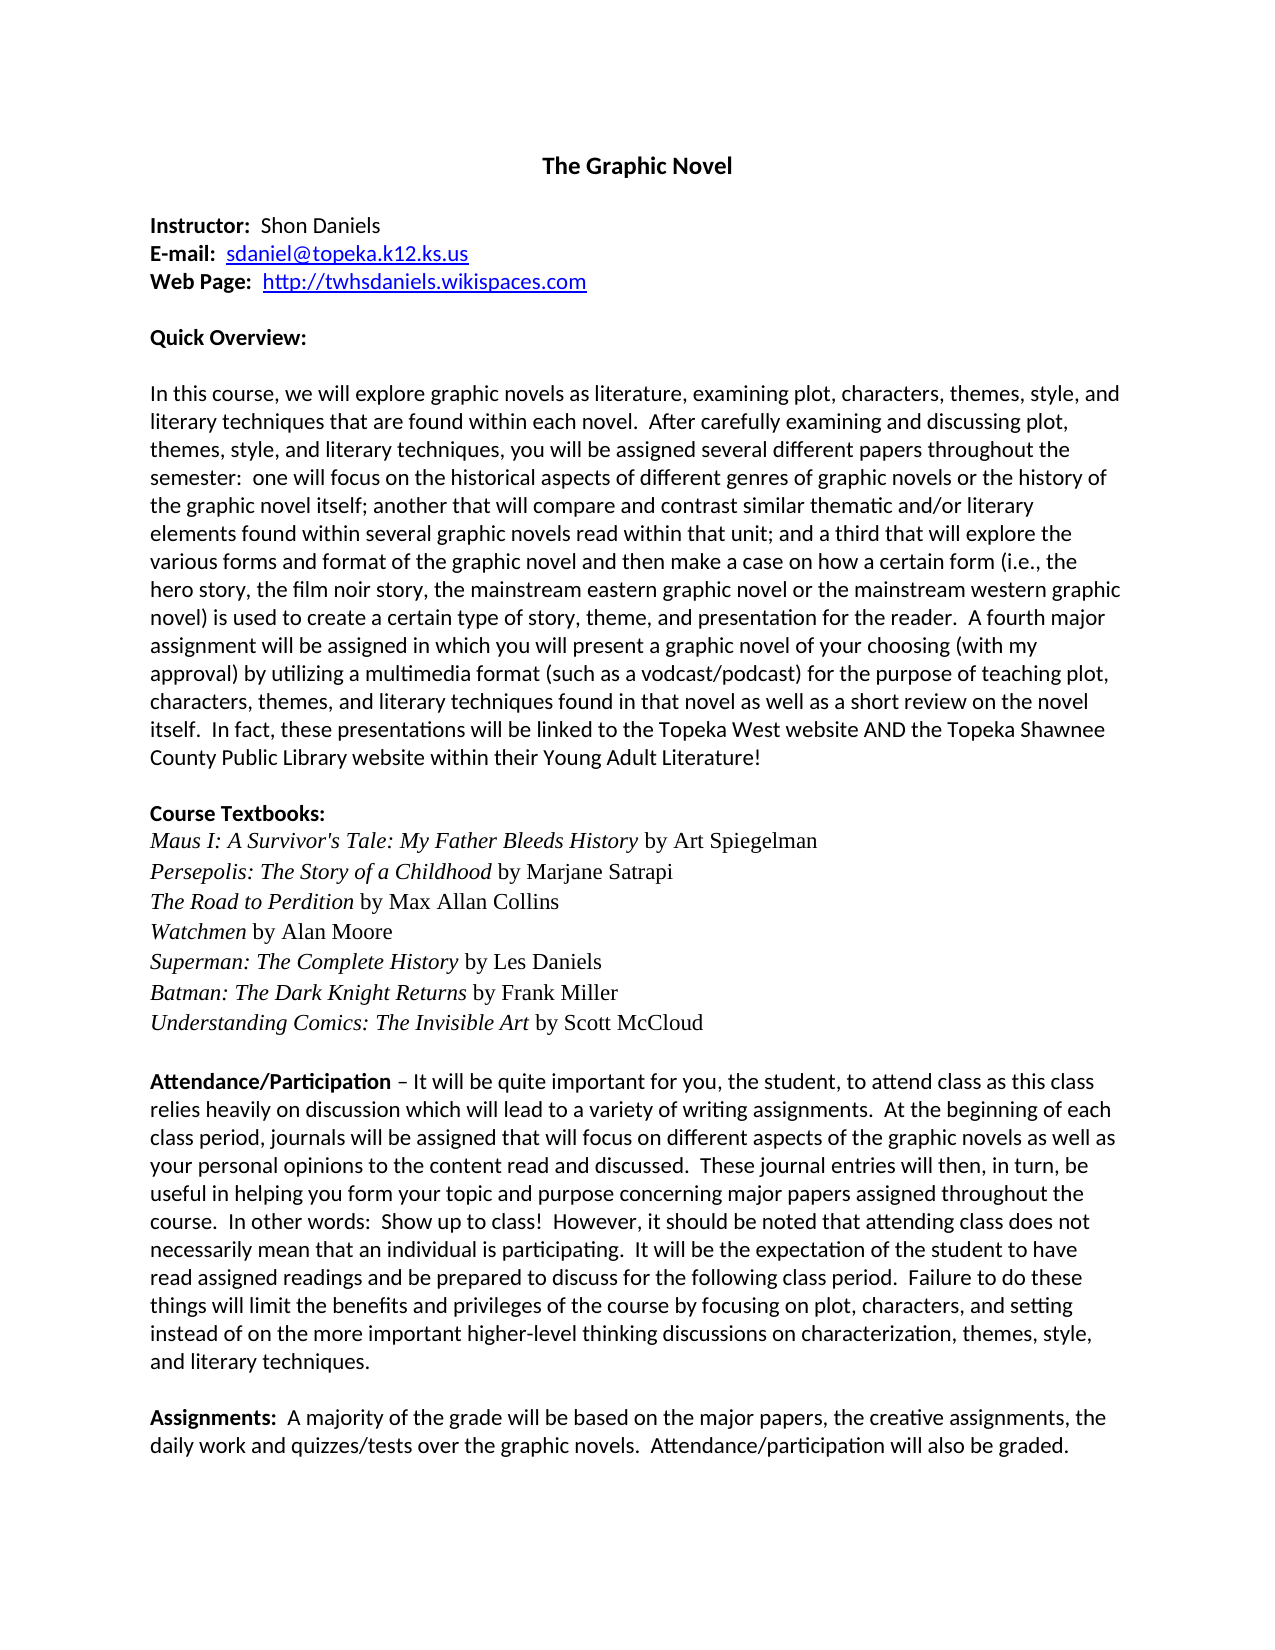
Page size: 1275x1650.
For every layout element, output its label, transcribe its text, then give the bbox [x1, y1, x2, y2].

list The Road to Perdition by Max Allan Collins [150, 888, 1125, 914]
text Quick Overview: [150, 323, 1125, 351]
text Course Textbooks: [150, 799, 1125, 827]
list Understanding Comics: The Invisible Art by Scott McCloud [150, 1009, 1125, 1035]
text Web Page: http://twhsdaniels.wikispaces.com [150, 267, 1125, 295]
list Batman: The Dark Knight Returns by Frank Miller [150, 978, 1125, 1005]
text Assignments: A majority of the grade will be based on the major papers, the creative assignments, the daily work and quizzes/tests over the graphic novels. Attendance/participation will also be graded. [150, 1403, 1125, 1459]
list Superman: The Complete History by Les Daniels [150, 948, 1125, 975]
list Watchmen by Alan Moore [150, 918, 1125, 944]
list Persepolis: The Story of a Childhood by Marjane Satrapi [150, 858, 1125, 884]
text Attendance/Participation – It will be quite important for you, the student, to attend class as this class relies heavily on discussion which will lead to a variety of writing assignments. At the beginning of each class period, journals will be assigned that will focus on different aspects of the graphic novels as well as your personal opinions to the content read and discussed. These journal entries will then, in turn, be useful in helping you form your topic and purpose concerning major papers assigned throughout the course. In other words: Show up to class! However, it should be noted that attending class does not necessarily mean that an individual is participating. It will be the expectation of the student to have read assigned readings and be prepared to discuss for the following class period. Failure to do these things will limit the benefits and privileges of the course by focusing on plot, characters, and setting instead of on the more important higher-level thinking discussions on characterization, themes, style, and literary techniques. [150, 1067, 1125, 1375]
text The Graphic Novel [150, 150, 1125, 181]
list Maus I: A Survivor's Tale: My Father Bleeds History by Art Spiegelman [150, 827, 1125, 854]
text E-mail: sdaniel@topeka.k12.ks.us [150, 239, 1125, 267]
text In this course, we will explore graphic novels as literature, examining plot, characters, themes, style, and literary techniques that are found within each novel. After carefully examining and discussing plot, themes, style, and literary techniques, you will be assigned several different papers throughout the semester: one will focus on the historical aspects of different genres of graphic novels or the history of the graphic novel itself; another that will compare and contrast similar thematic and/or literary elements found within several graphic novels read within that unit; and a third that will explore the various forms and format of the graphic novel and then make a case on how a certain form (i.e., the hero story, the film noir story, the mainstream eastern graphic novel or the mainstream western graphic novel) is used to create a certain type of story, theme, and presentation for the reader. A fourth major assignment will be assigned in which you will present a graphic novel of your choosing (with my approval) by utilizing a multimedia format (such as a vodcast/podcast) for the purpose of teaching plot, characters, themes, and literary techniques found in that novel as well as a short review on the novel itself. In fact, these presentations will be linked to the Topeka West website AND the Topeka Shawnee County Public Library website within their Young Adult Literature! [150, 379, 1125, 771]
text Instructor: Shon Daniels [150, 211, 1125, 239]
